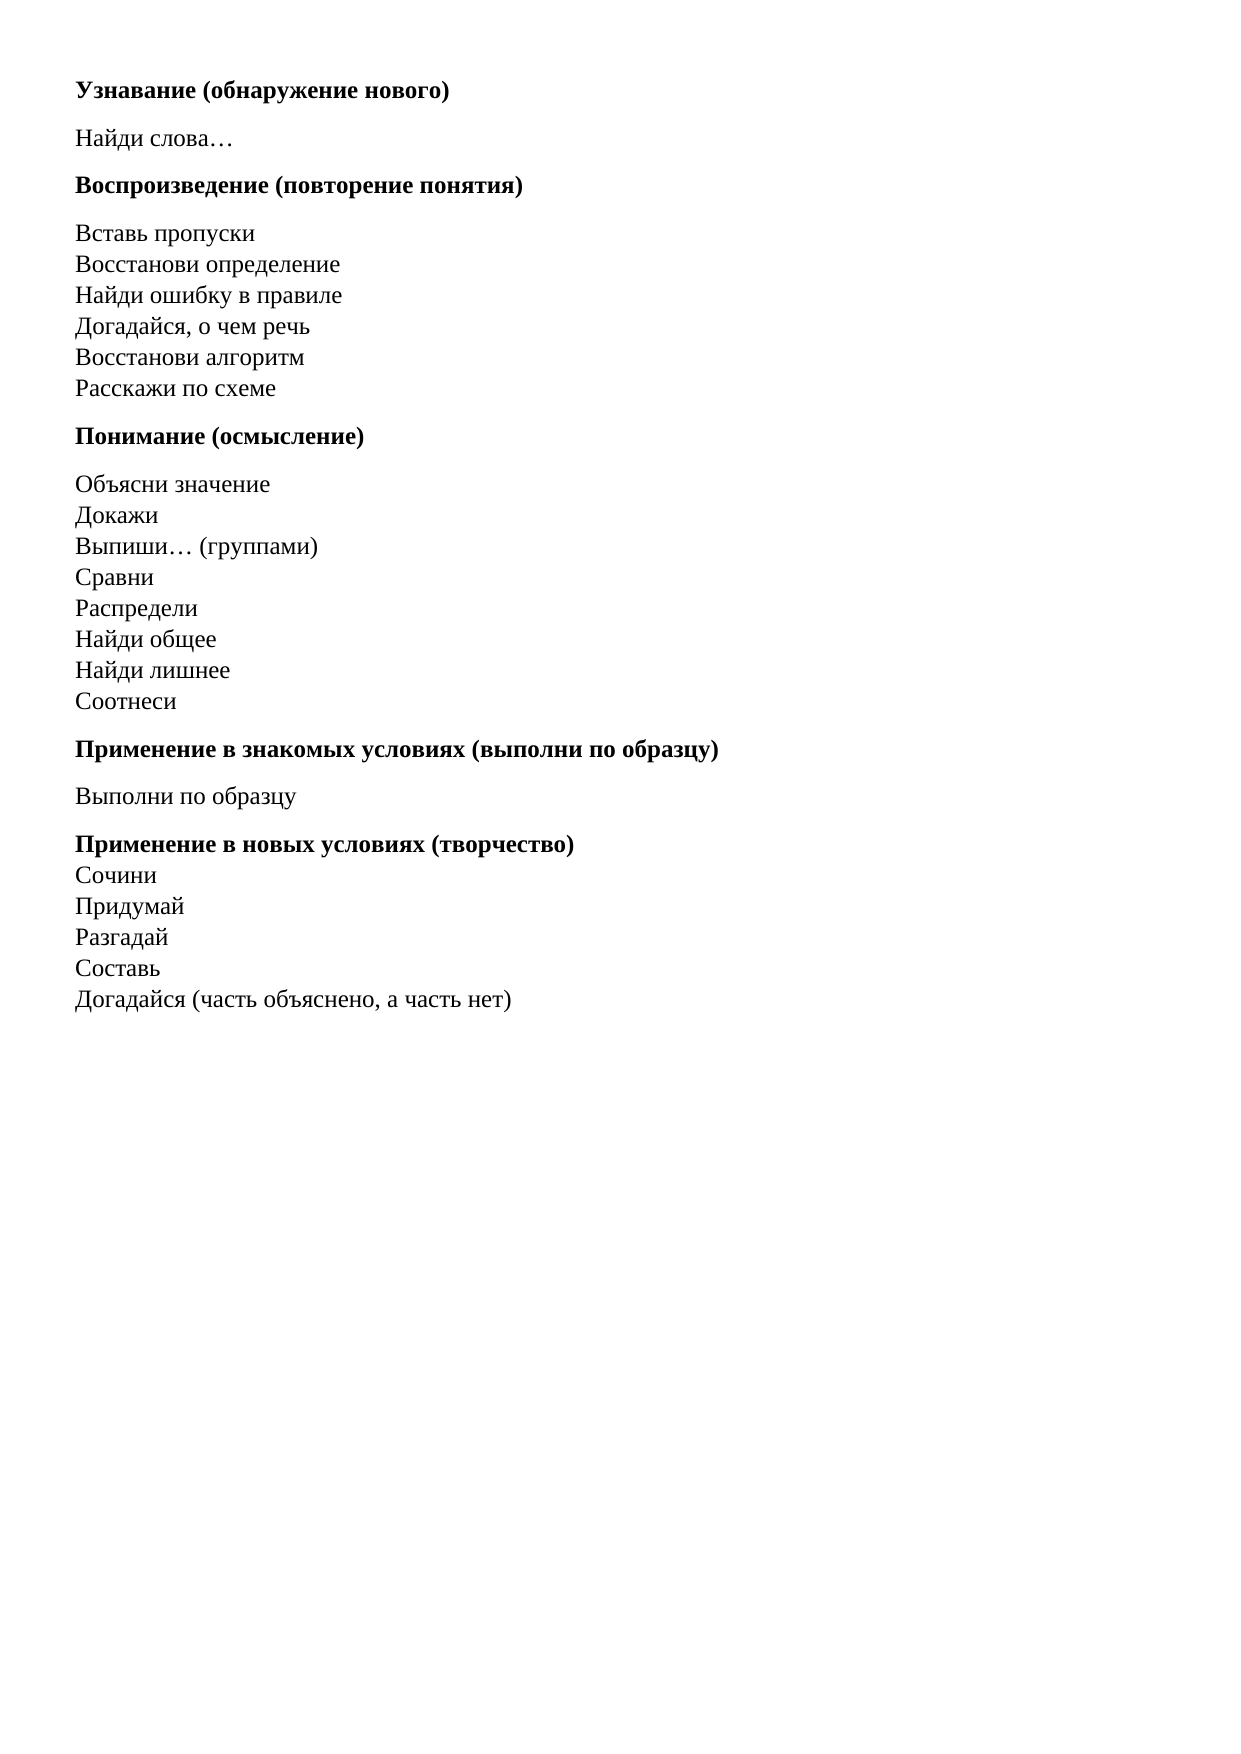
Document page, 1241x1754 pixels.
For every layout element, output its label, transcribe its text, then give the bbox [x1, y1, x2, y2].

text Узнавание (обнаружение нового) [75, 75, 1165, 104]
text Применение в знакомых условиях (выполни по образцу) [75, 734, 1165, 762]
text Воспроизведение (повторение понятия) [75, 170, 1165, 199]
text Вставь пропуски Восстанови определение Найди ошибку в правиле Догадайся, о чем речь Восстанови алгоритм Расскажи по схеме [75, 218, 1165, 402]
text Объясни значение Докажи Выпиши… (группами) Сравни Распредели Найди общее Найди лишнее Соотнеси [75, 469, 1165, 715]
text Найди слова… [75, 123, 1165, 151]
text Применение в новых условиях (творчество) Сочини Придумай Разгадай Составь Догадайся (часть объяснено, а часть нет) [75, 829, 1165, 1013]
text Выполни по образцу [75, 781, 1165, 810]
text Понимание (осмысление) [75, 421, 1165, 450]
